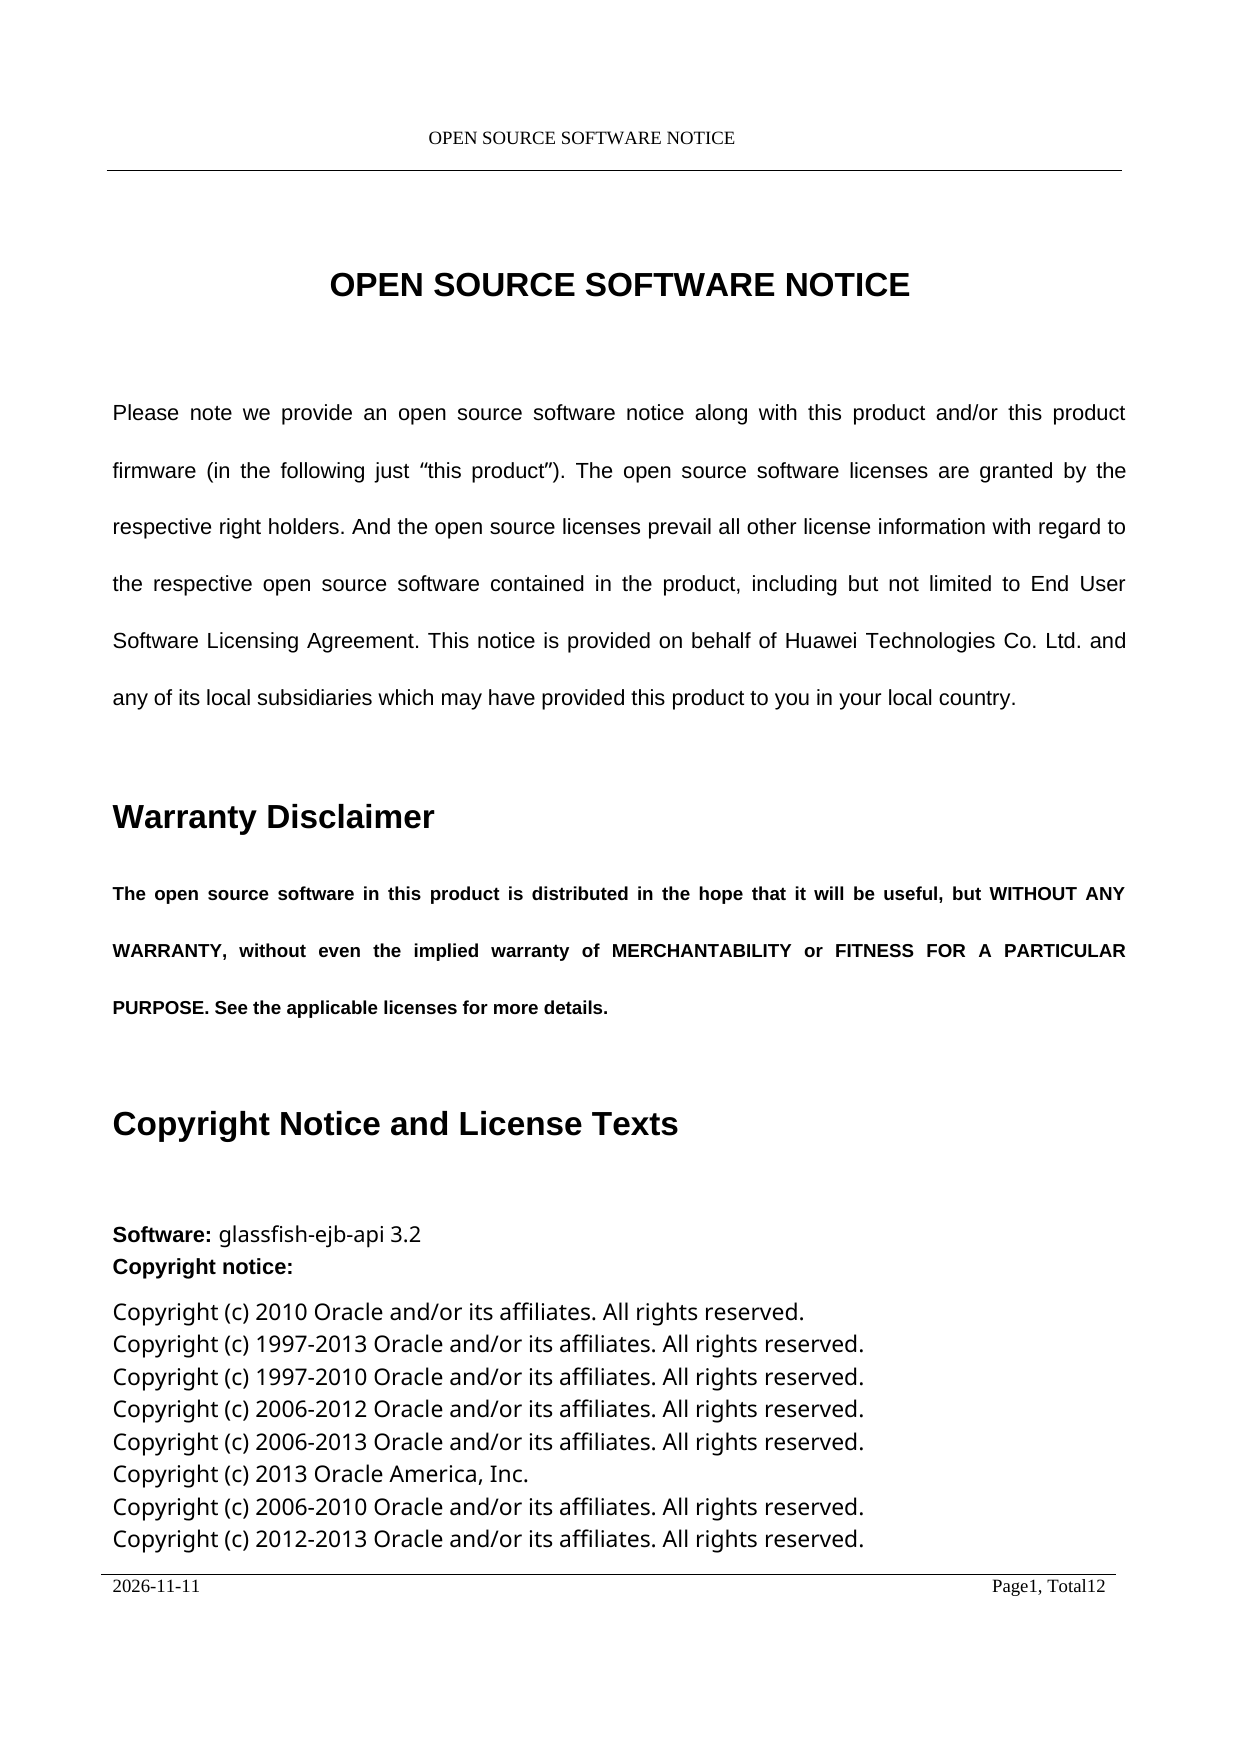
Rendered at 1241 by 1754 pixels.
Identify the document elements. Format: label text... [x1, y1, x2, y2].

text Copyright notice: [112, 1250, 1128, 1282]
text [112, 1295, 1128, 1555]
text Please note we provide an open source software notice along with this product and/or this product firmware (in the following just “this product”). The open source software licenses are granted by the respective right holders. And the open source licenses prevail all other license information with regard to the respective open source software contained in the product, including but not limited to End User Software Licensing Agreement. This notice is provided on behalf of Huawei Technologies Co. Ltd. and any of its local subsidiaries which may have provided this product to you in your local country. [112, 397, 1128, 713]
text Copyright Notice and License Texts [112, 1091, 1128, 1156]
text Software: glassfish-ejb-api 3.2 [112, 1217, 1128, 1250]
text The open source software in this product is distributed in the hope that it will be useful, but WITHOUT ANY WARRANTY, without even the implied warranty of MERCHANTABILITY or FITNESS FOR A PARTICULAR PURPOSE. See the applicable licenses for more details. [112, 877, 1128, 1024]
text OPEN SOURCE SOFTWARE NOTICE [112, 251, 1128, 316]
text Warranty Disclaimer [112, 784, 1128, 849]
